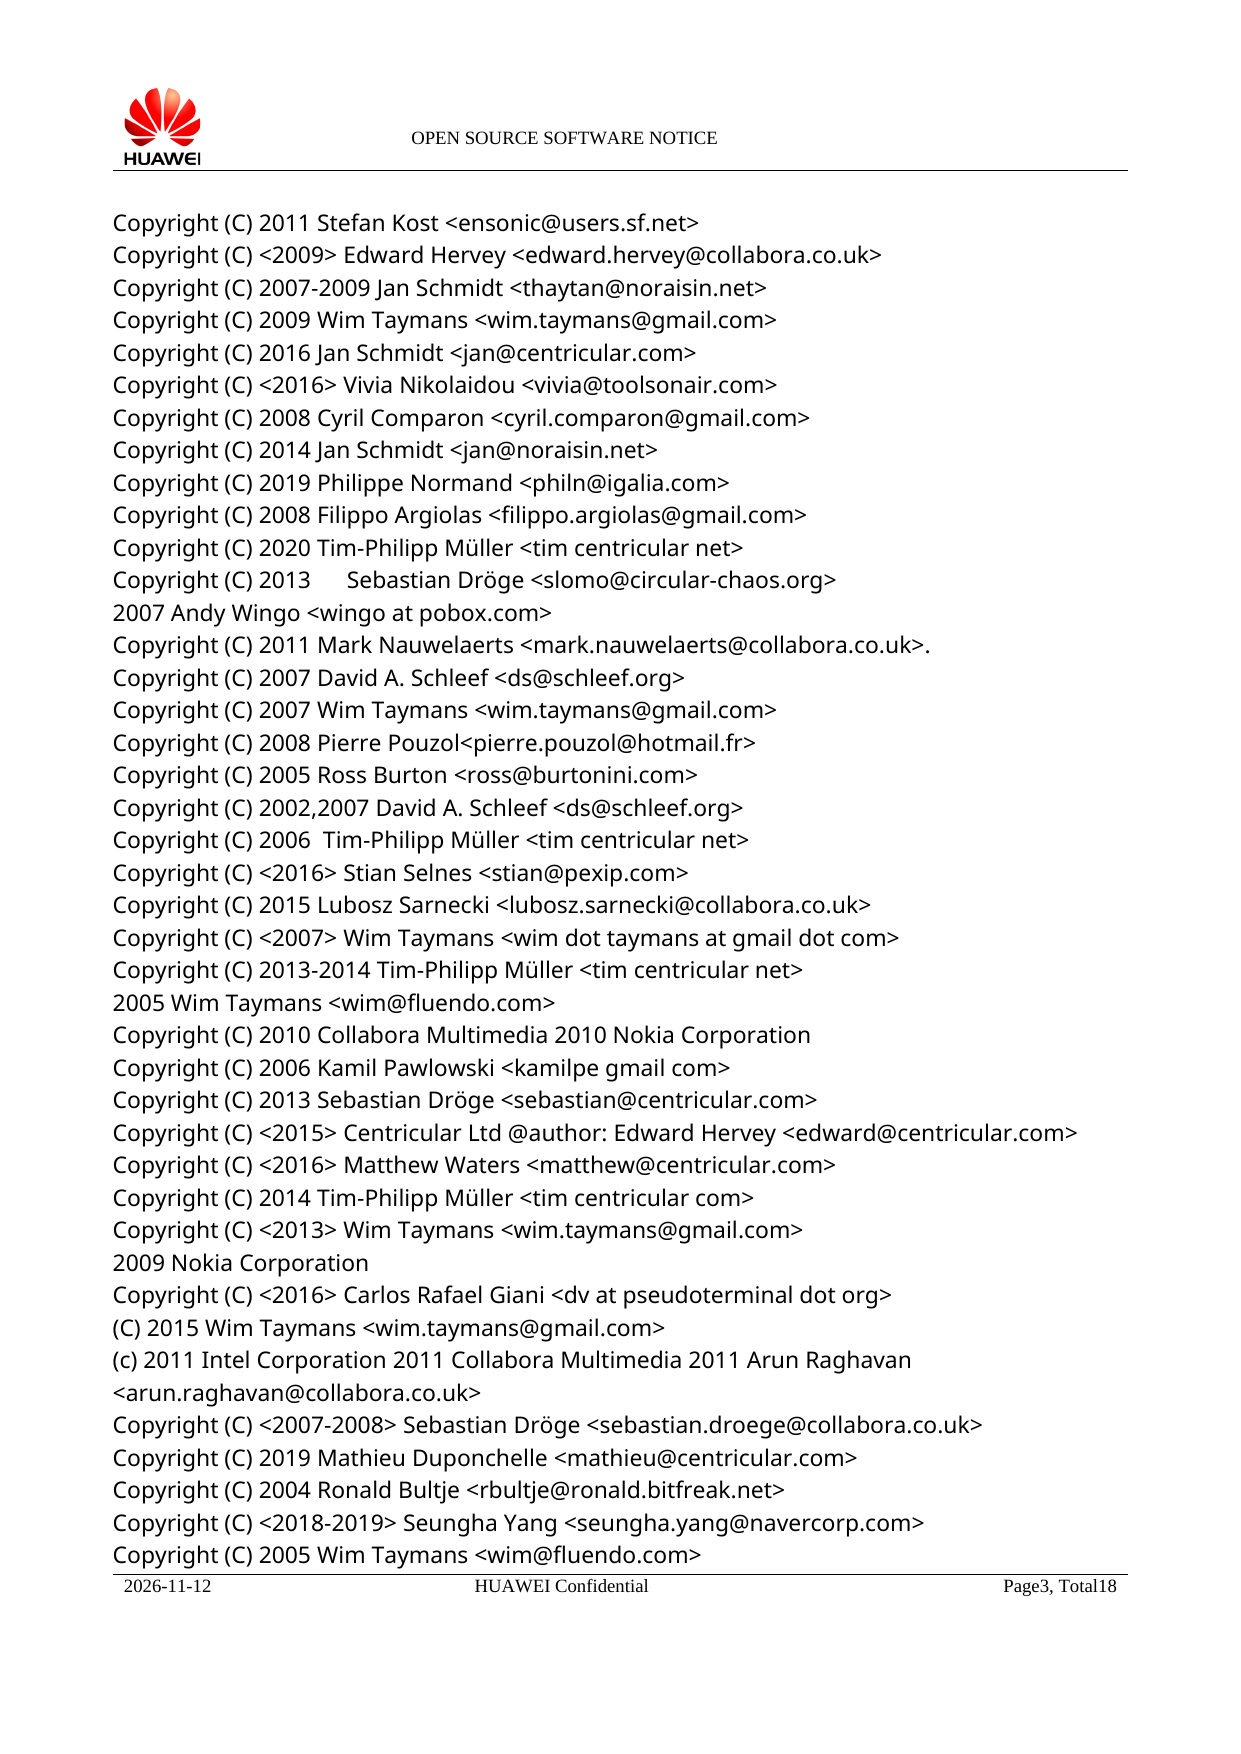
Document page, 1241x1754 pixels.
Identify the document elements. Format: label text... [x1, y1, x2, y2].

picture [124, 88, 201, 165]
